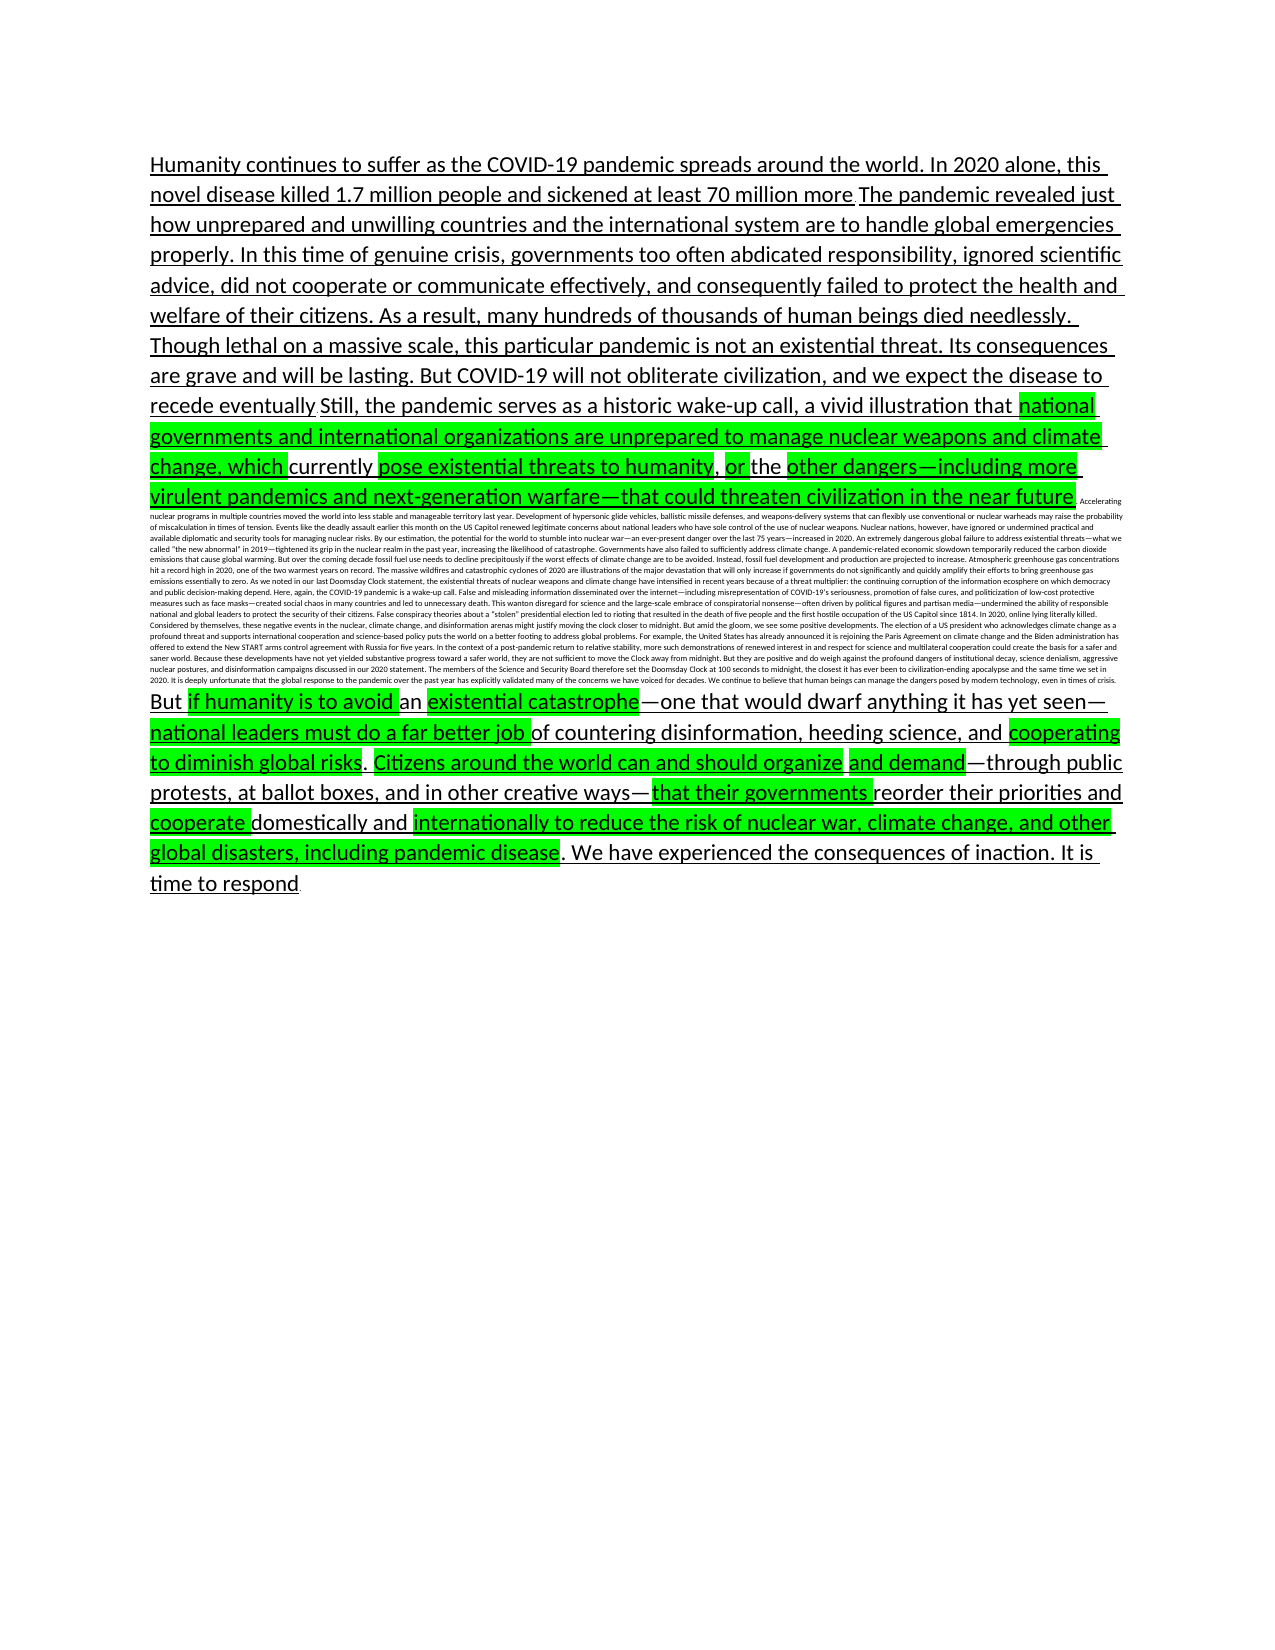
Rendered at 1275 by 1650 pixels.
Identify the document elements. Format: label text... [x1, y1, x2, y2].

text Humanity continues to suffer as the COVID-19 pandemic spreads around the world. In 2020 alone, this novel disease killed 1.7 million people and sickened at least 70 million more. The pandemic revealed just how unprepared and unwilling countries and the international system are to handle global emergencies properly. In this time of genuine crisis, governments too often abdicated responsibility, ignored scientific advice, did not cooperate or communicate effectively, and consequently failed to protect the health and welfare of their citizens. As a result, many hundreds of thousands of human beings died needlessly. Though lethal on a massive scale, this particular pandemic is not an existential threat. Its consequences are grave and will be lasting. But COVID-19 will not obliterate civilization, and we expect the disease to recede eventually. Still, the pandemic serves as a historic wake-up call, a vivid illustration that national governments and international organizations are unprepared to manage nuclear weapons and climate change, which currently pose existential threats to humanity, or the other dangers—including more virulent pandemics and next-generation warfare—that could threaten civilization in the near future. Accelerating nuclear programs in multiple countries moved the world into less stable and manageable territory last year. Development of hypersonic glide vehicles, ballistic missile defenses, and weapons-delivery systems that can flexibly use conventional or nuclear warheads may raise the probability of miscalculation in times of tension. Events like the deadly assault earlier this month on the US Capitol renewed legitimate concerns about national leaders who have sole control of the use of nuclear weapons. Nuclear nations, however, have ignored or undermined practical and available diplomatic and security tools for managing nuclear risks. By our estimation, the potential for the world to stumble into nuclear war—an ever-present danger over the last 75 years—increased in 2020. An extremely dangerous global failure to address existential threats—what we called “the new abnormal” in 2019—tightened its grip in the nuclear realm in the past year, increasing the likelihood of catastrophe. Governments have also failed to sufficiently address climate change. A pandemic-related economic slowdown temporarily reduced the carbon dioxide emissions that cause global warming. But over the coming decade fossil fuel use needs to decline precipitously if the worst effects of climate change are to be avoided. Instead, fossil fuel development and production are projected to increase. Atmospheric greenhouse gas concentrations hit a record high in 2020, one of the two warmest years on record. The massive wildfires and catastrophic cyclones of 2020 are illustrations of the major devastation that will only increase if governments do not significantly and quickly amplify their efforts to bring greenhouse gas emissions essentially to zero. As we noted in our last Doomsday Clock statement, the existential threats of nuclear weapons and climate change have intensified in recent years because of a threat multiplier: the continuing corruption of the information ecosphere on which democracy and public decision-making depend. Here, again, the COVID-19 pandemic is a wake-up call. False and misleading information disseminated over the internet—including misrepresentation of COVID-19’s seriousness, promotion of false cures, and politicization of low-cost protective measures such as face masks—created social chaos in many countries and led to unnecessary death. This wanton disregard for science and the large-scale embrace of conspiratorial nonsense—often driven by political figures and partisan media—undermined the ability of responsible national and global leaders to protect the security of their citizens. False conspiracy theories about a “stolen” presidential election led to rioting that resulted in the death of five people and the first hostile occupation of the US Capitol since 1814. In 2020, online lying literally killed. Considered by themselves, these negative events in the nuclear, climate change, and disinformation arenas might justify moving the clock closer to midnight. But amid the gloom, we see some positive developments. The election of a US president who acknowledges climate change as a profound threat and supports international cooperation and science-based policy puts the world on a better footing to address global problems. For example, the United States has already announced it is rejoining the Paris Agreement on climate change and the Biden administration has offered to extend the New START arms control agreement with Russia for five years. In the context of a post-pandemic return to relative stability, more such demonstrations of renewed interest in and respect for science and multilateral cooperation could create the basis for a safer and saner world. Because these developments have not yet yielded substantive progress toward a safer world, they are not sufficient to move the Clock away from midnight. But they are positive and do weigh against the profound dangers of institutional decay, science denialism, aggressive nuclear postures, and disinformation campaigns discussed in our 2020 statement. The members of the Science and Security Board therefore set the Doomsday Clock at 100 seconds to midnight, the closest it has ever been to civilization-ending apocalypse and the same time we set in 2020. It is deeply unfortunate that the global response to the pandemic over the past year has explicitly validated many of the concerns we have voiced for decades. We continue to believe that human beings can manage the dangers posed by modern technology, even in times of crisis. But if humanity is to avoid an existential catastrophe—one that would dwarf anything it has yet seen—national leaders must do a far better job of countering disinformation, heeding science, and cooperating to diminish global risks. Citizens around the world can and should organize and demand—through public protests, at ballot boxes, and in other creative ways—that their governments reorder their priorities and cooperate domestically and internationally to reduce the risk of nuclear war, climate change, and other global disasters, including pandemic disease. We have experienced the consequences of inaction. It is time to respond. [150, 296, 1125, 897]
